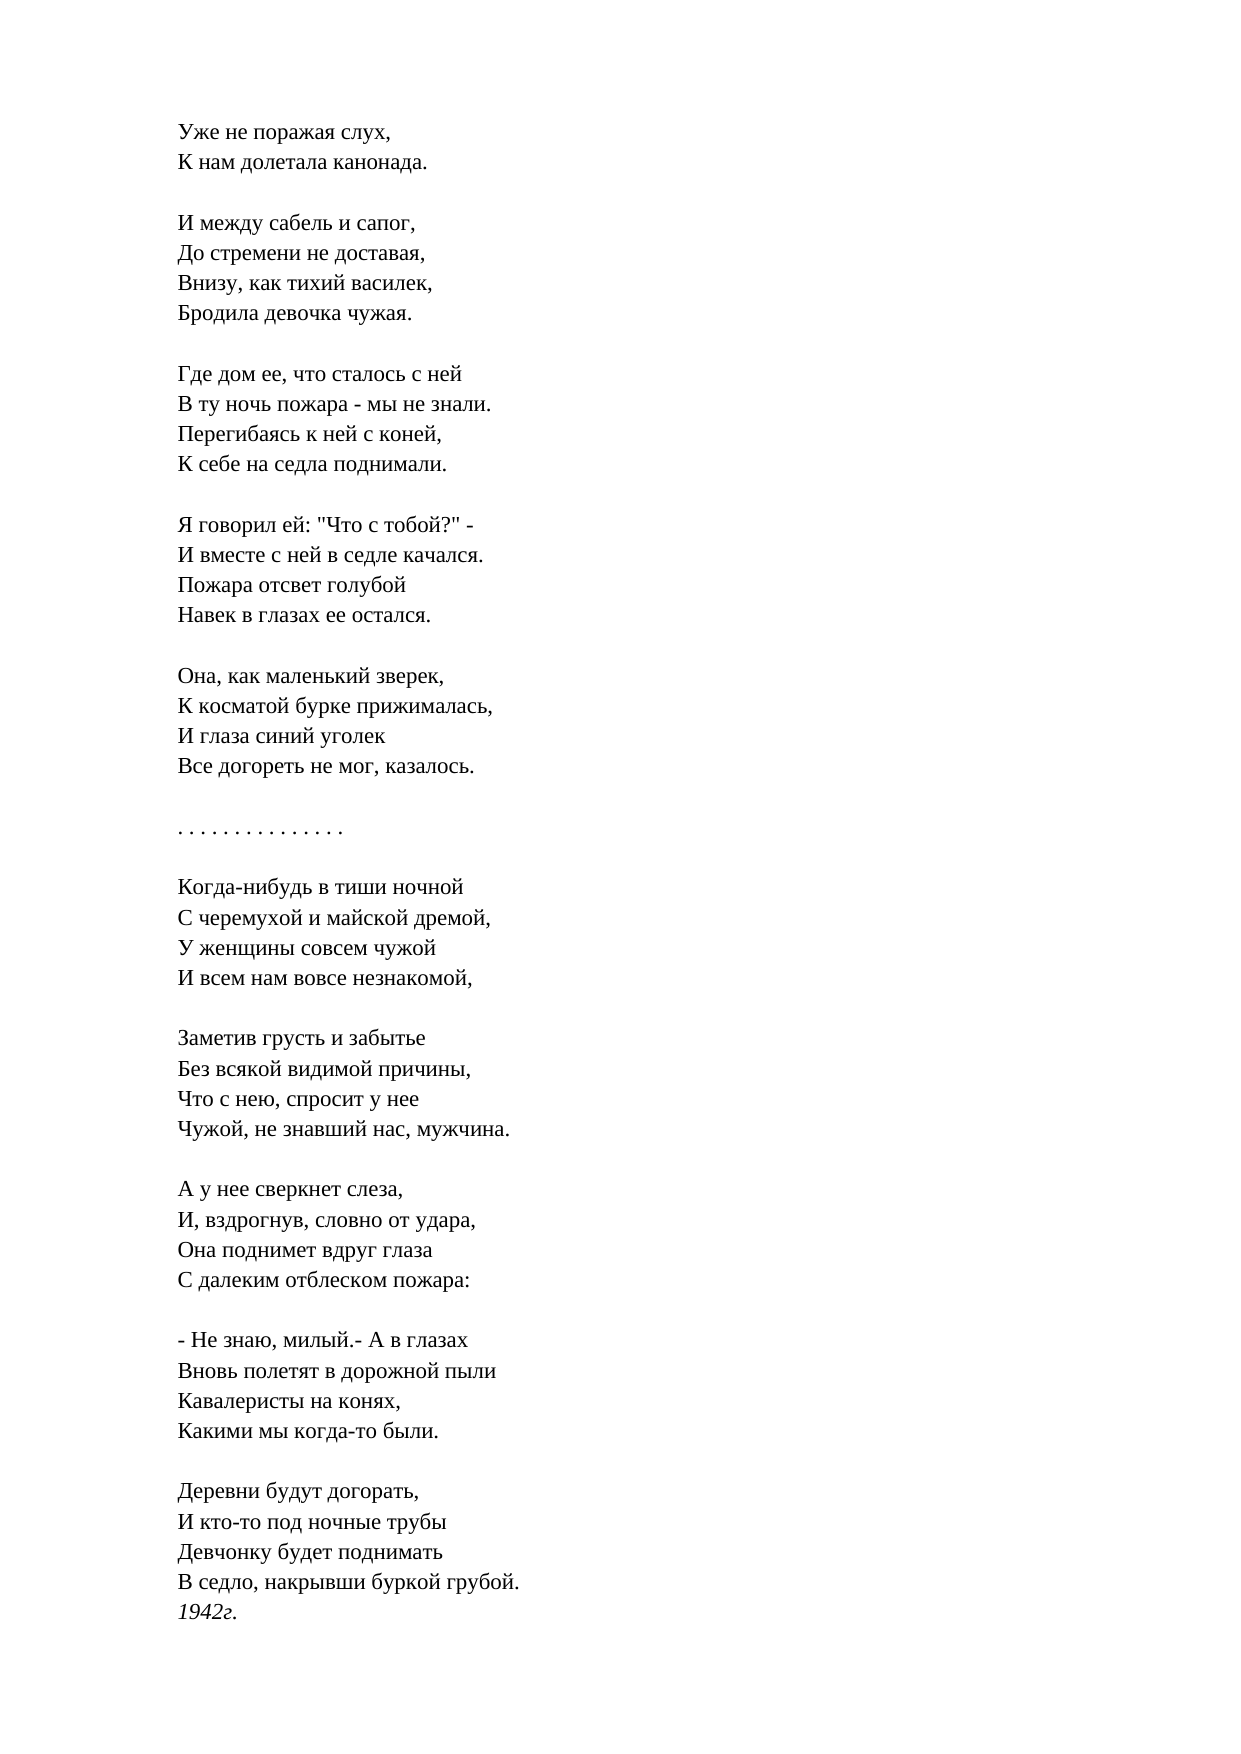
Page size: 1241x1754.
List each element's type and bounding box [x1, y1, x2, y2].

text [177, 118, 1152, 1625]
